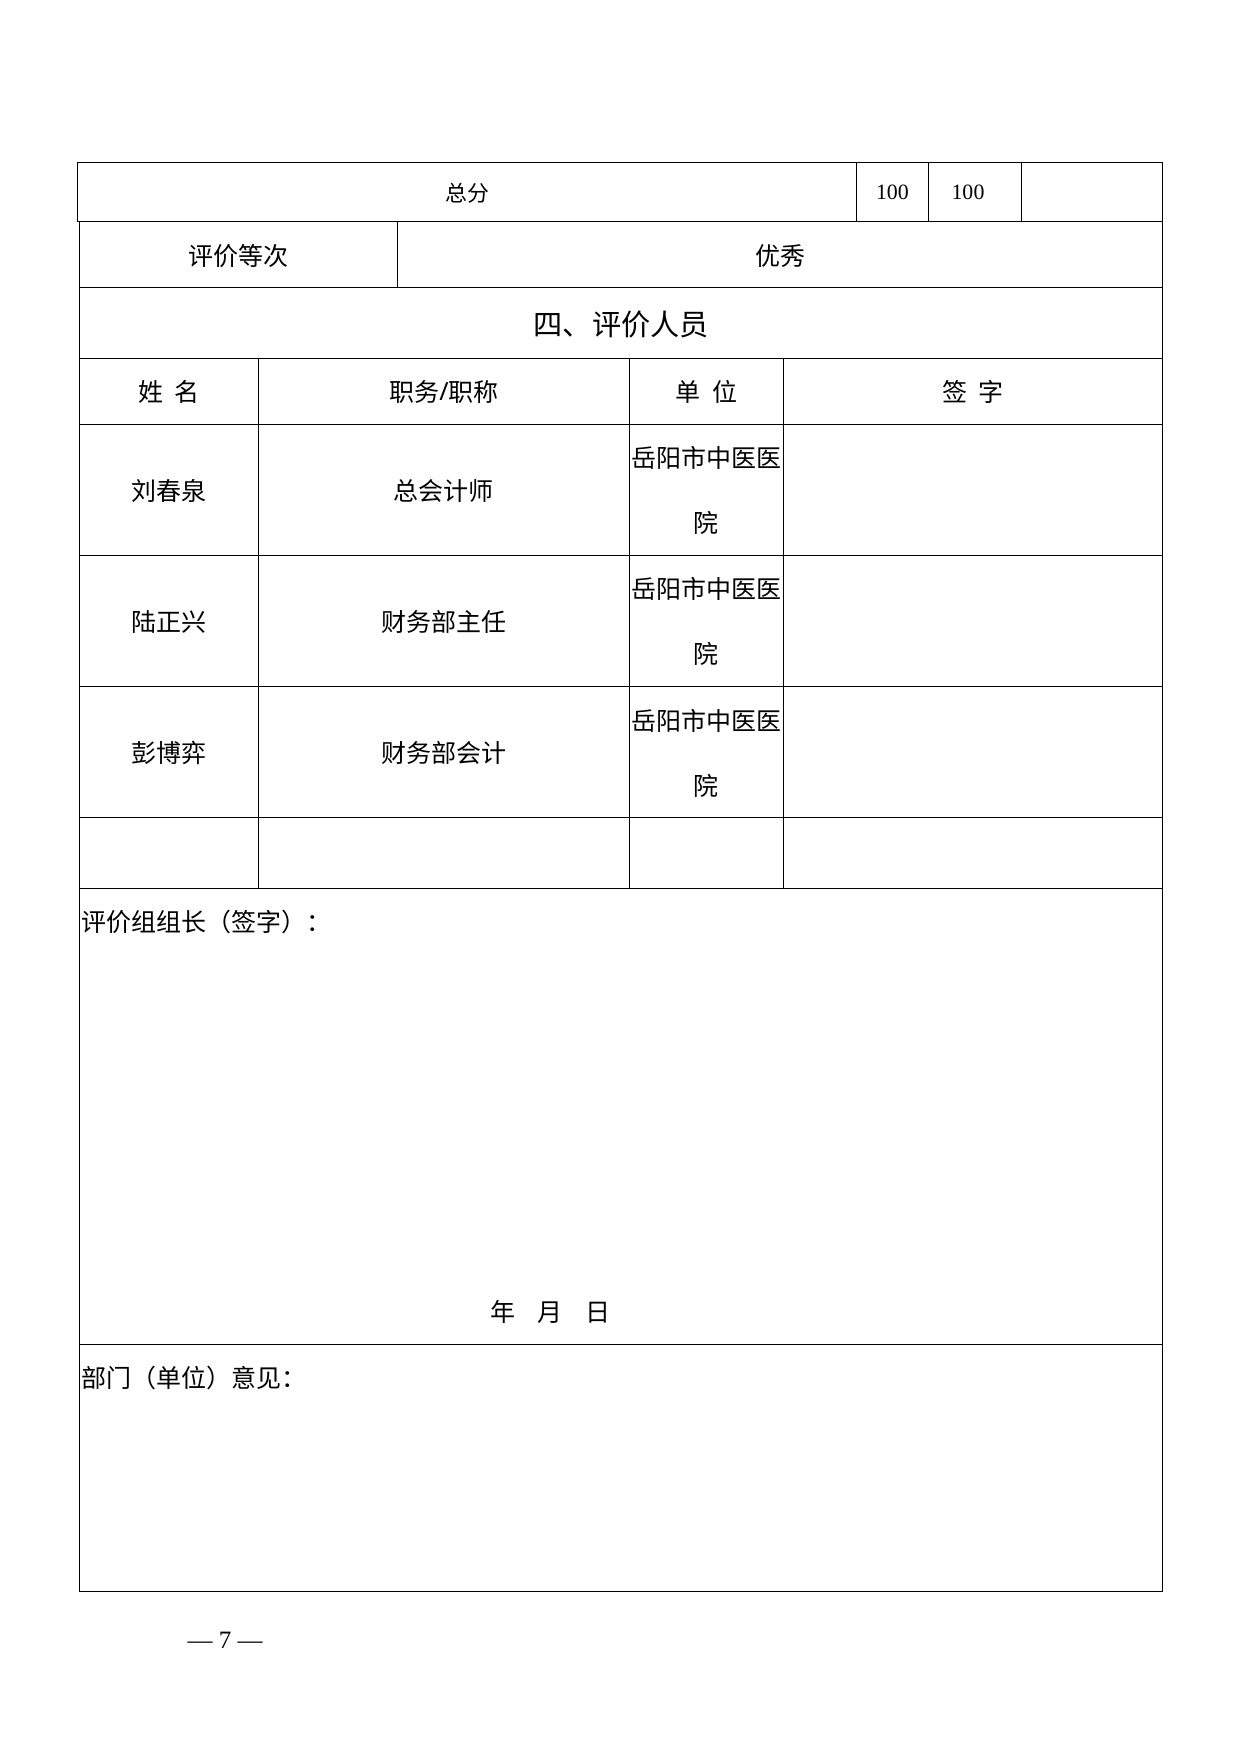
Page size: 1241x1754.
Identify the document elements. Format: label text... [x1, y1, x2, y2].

table_cell 优秀 [398, 222, 1162, 287]
table_cell [784, 818, 1162, 887]
table_cell 评价组组长（签字）： 年 月 日 [80, 889, 1162, 1343]
table_cell [1022, 163, 1162, 221]
table_cell 岳阳市中医医院 [630, 687, 783, 817]
table_cell 财务部会计 [259, 687, 629, 817]
table_cell 彭博弈 [80, 687, 258, 817]
table_cell 岳阳市中医医院 [630, 425, 783, 554]
table_cell [784, 425, 1162, 554]
table_cell [259, 818, 629, 887]
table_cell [80, 1345, 1162, 1591]
table_cell 总会计师 [259, 425, 629, 554]
table_cell 姓 名 [80, 359, 258, 423]
table_cell [784, 687, 1162, 817]
table_cell 陆正兴 [80, 556, 258, 686]
table_cell [784, 556, 1162, 686]
table_cell 职务/职称 [259, 359, 629, 423]
table_cell 签 字 [784, 359, 1162, 423]
table_cell [630, 818, 783, 887]
table_cell 岳阳市中医医院 [630, 556, 783, 686]
table_cell 单 位 [630, 359, 783, 423]
table_cell 评价等次 [80, 222, 397, 287]
table_cell 100 [929, 163, 1021, 221]
table_cell 总分 [78, 163, 856, 221]
table_cell 财务部主任 [259, 556, 629, 686]
table_cell [80, 818, 258, 887]
table_cell 四、评价人员 [80, 288, 1162, 357]
table_cell 刘春泉 [80, 425, 258, 554]
table_cell 100 [857, 163, 928, 221]
